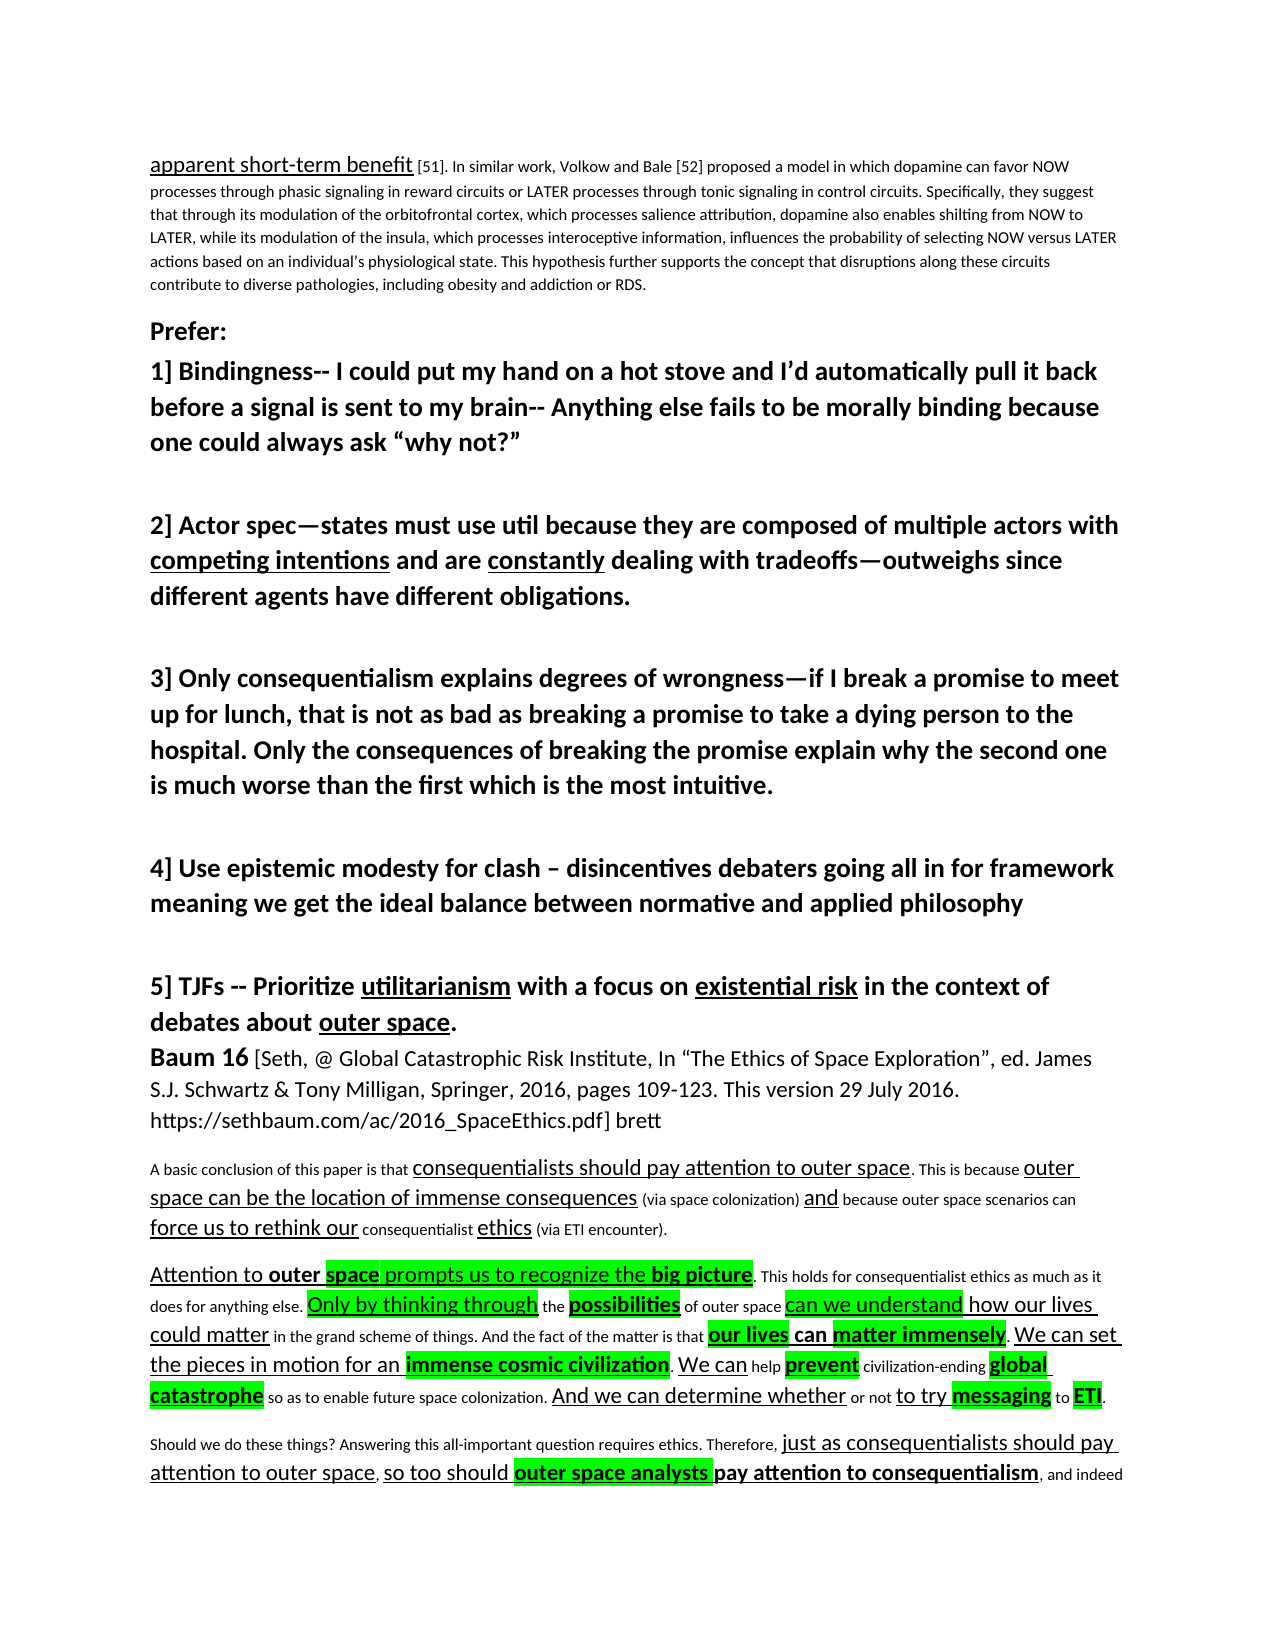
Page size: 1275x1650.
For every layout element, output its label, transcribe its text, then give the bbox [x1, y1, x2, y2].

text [150, 1428, 1125, 1486]
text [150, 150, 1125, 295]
subtitle Prefer: [150, 314, 1125, 347]
subtitle 3] Only consequentialism explains degrees of wrongness—if I break a promise to meet up for lunch, that is not as bad as breaking a promise to take a dying person to the hospital. Only the consequences of breaking the promise explain why the second one is much worse than the first which is the most intuitive. [150, 662, 1125, 802]
subtitle 1] Bindingness-- I could put my hand on a hot stove and I’d automatically pull it back before a signal is sent to my brain-- Anything else fails to be morally binding because one could always ask “why not?” [150, 354, 1125, 458]
subtitle 2] Actor spec—states must use util because they are composed of multiple actors with competing intentions and are constantly dealing with tradeoffs—outweighs since different agents have different obligations. [150, 508, 1125, 612]
text A basic conclusion of this paper is that consequentialists should pay attention to outer space. This is because outer space can be the location of immense consequences (via space colonization) and because outer space scenarios can force us to rethink our consequentialist ethics (via ETI encounter). [150, 1153, 1125, 1241]
text Attention to outer space prompts us to recognize the big picture. This holds for consequentialist ethics as much as it does for anything else. Only by thinking through the possibilities of outer space can we understand how our lives could matter in the grand scheme of things. And the fact of the matter is that our lives can matter immensely. We can set the pieces in motion for an immense cosmic civilization. We can help prevent civilization-ending global catastrophe so as to enable future space colonization. And we can determine whether or not to try messaging to ETI. [150, 1260, 1125, 1409]
subtitle 4] Use epistemic modesty for clash – disincentives debaters going all in for framework meaning we get the ideal balance between normative and applied philosophy [150, 851, 1125, 920]
subtitle 5] TJFs -- Prioritize utilitarianism with a focus on existential risk in the context of debates about outer space. [150, 969, 1125, 1038]
text Baum 16 [Seth, @ Global Catastrophic Risk Institute, In “The Ethics of Space Exploration”, ed. James S.J. Schwartz & Tony Milligan, Springer, 2016, pages 109-123. This version 29 July 2016. https://sethbaum.com/ac/2016_SpaceEthics.pdf] brett [150, 1040, 1125, 1134]
